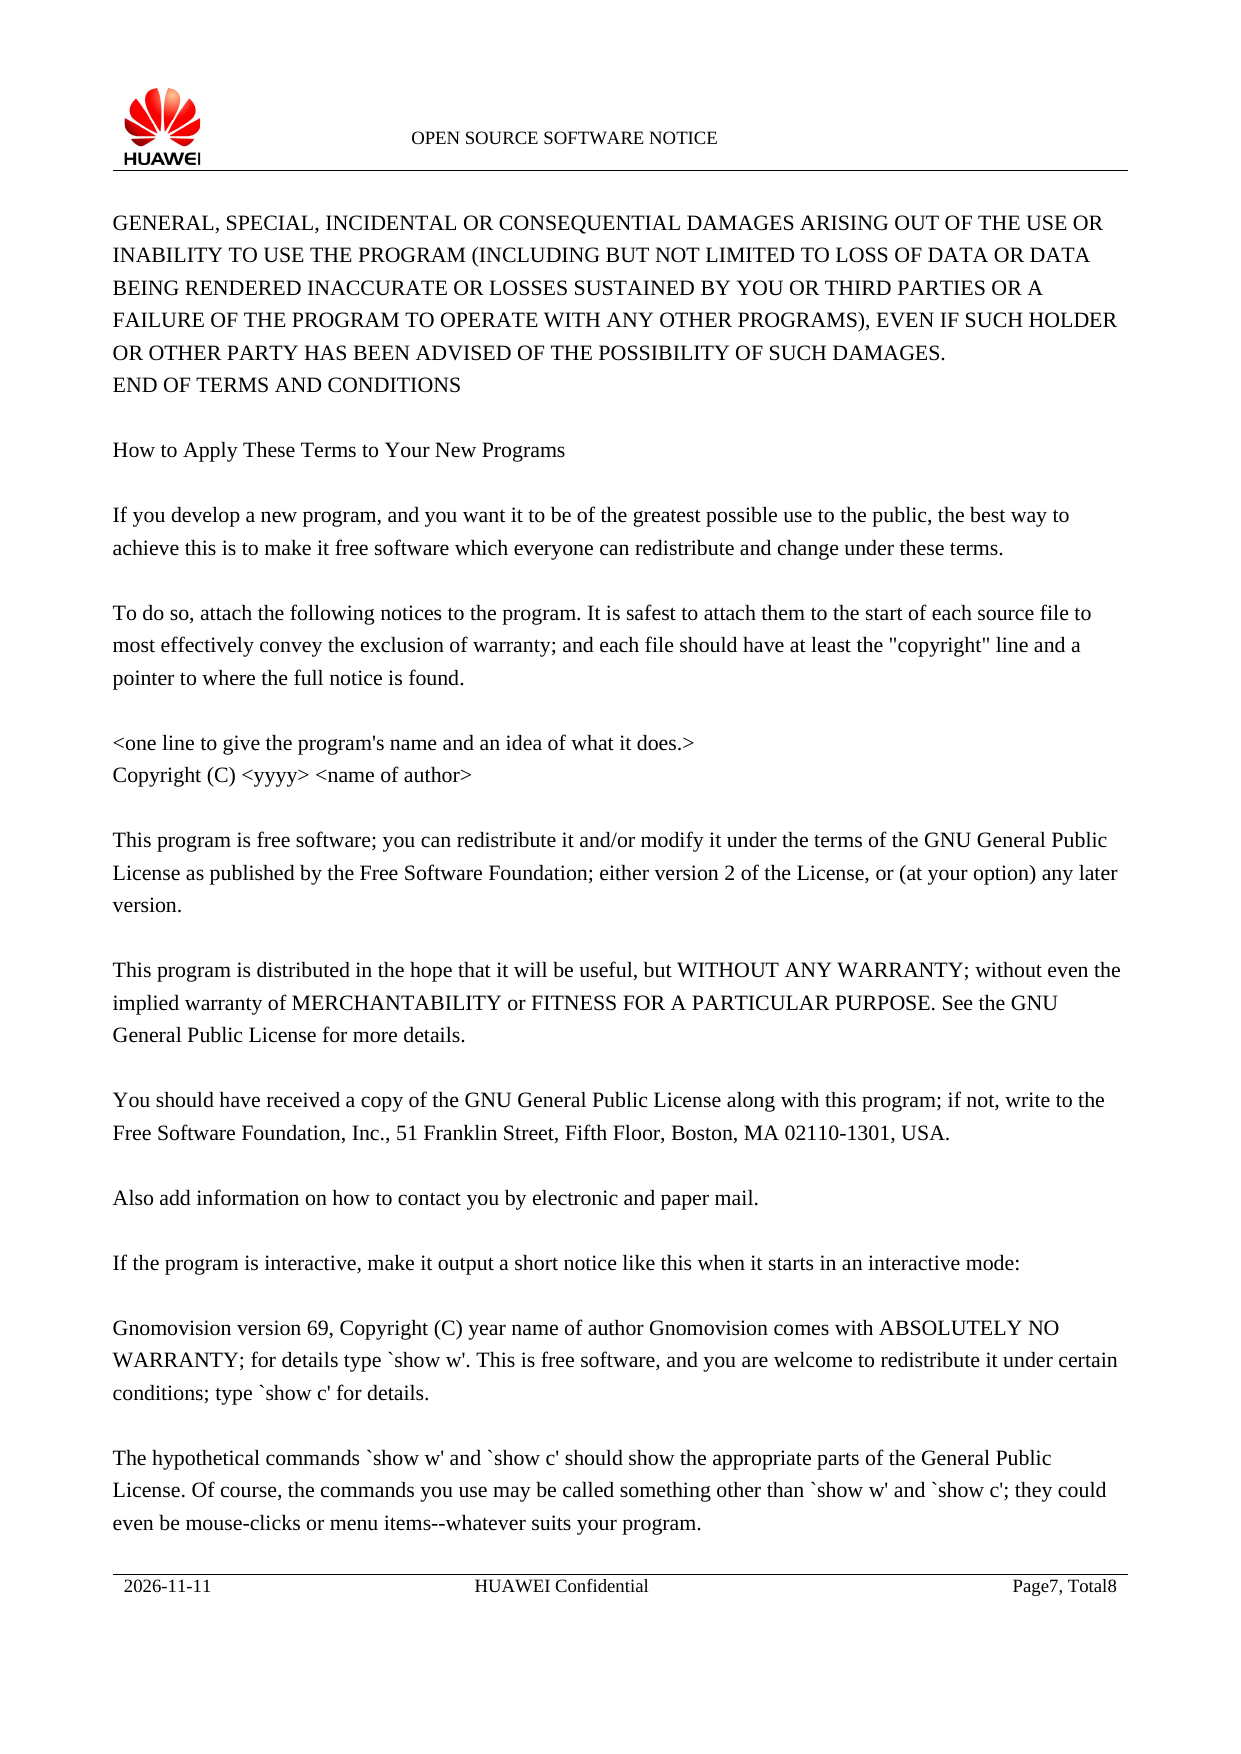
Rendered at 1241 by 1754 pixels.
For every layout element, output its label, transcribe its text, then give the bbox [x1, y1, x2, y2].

picture [124, 88, 201, 165]
